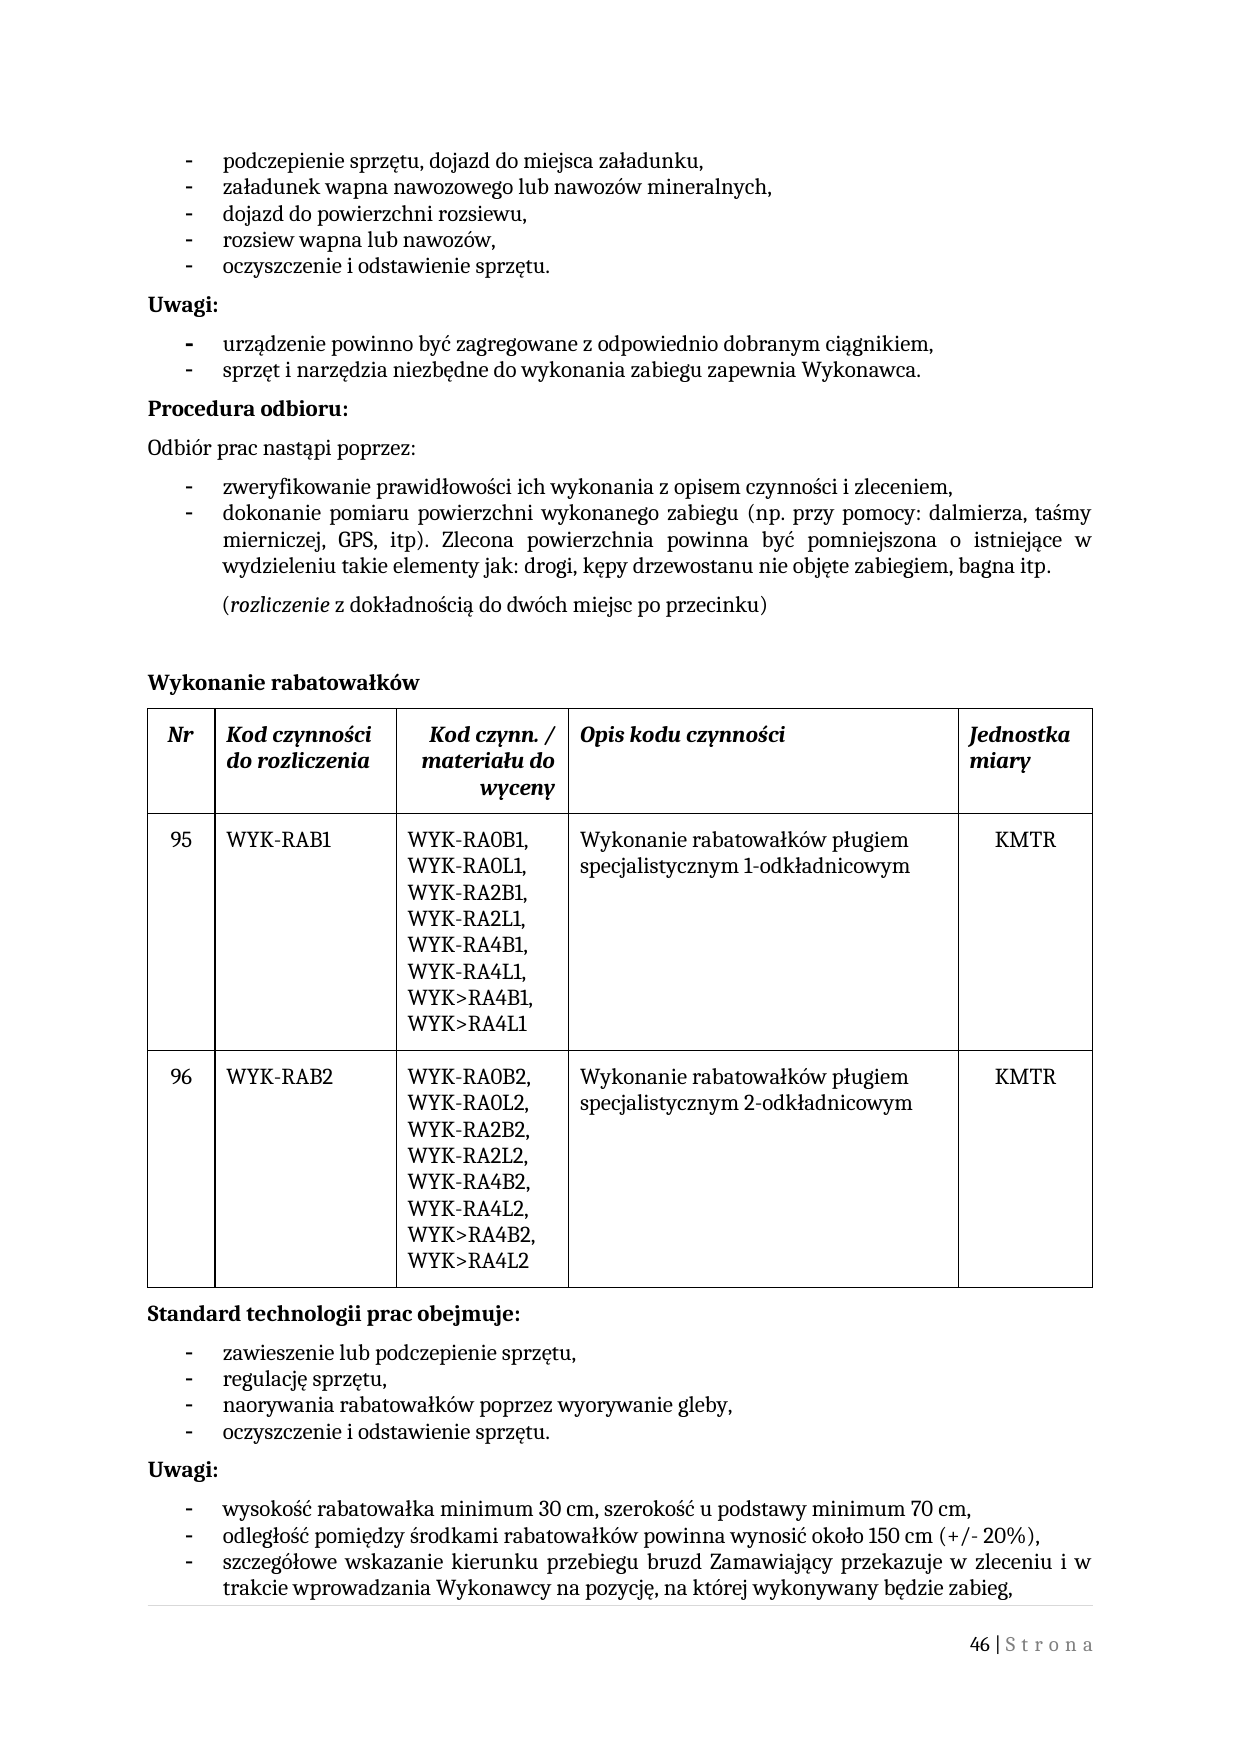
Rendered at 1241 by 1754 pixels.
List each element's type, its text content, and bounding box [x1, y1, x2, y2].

text Uwagi: [148, 1457, 1093, 1484]
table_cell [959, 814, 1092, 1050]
list podczepienie sprzętu, dojazd do miejsca załadunku, [185, 148, 1093, 174]
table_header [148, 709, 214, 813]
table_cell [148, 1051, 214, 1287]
list wysokość rabatowałka minimum 30 cm, szerokość u podstawy minimum 70 cm, [185, 1496, 1093, 1522]
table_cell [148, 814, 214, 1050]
list szczegółowe wskazanie kierunku przebiegu bruzd Zamawiający przekazuje w zleceniu i w trakcie wprowadzania Wykonawcy na pozycję, na której wykonywany będzie zabieg, [185, 1549, 1093, 1602]
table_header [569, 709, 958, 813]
list zawieszenie lub podczepienie sprzętu, [185, 1339, 1093, 1366]
list oczyszczenie i odstawienie sprzętu. [185, 1418, 1093, 1445]
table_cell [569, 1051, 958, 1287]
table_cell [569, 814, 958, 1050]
list odległość pomiędzy środkami rabatowałków powinna wynosić około 150 cm (+/- 20%), [185, 1522, 1093, 1549]
list dokonanie pomiaru powierzchni wykonanego zabiegu (np. przy pomocy: dalmierza, taśmy mierniczej, GPS, itp). Zlecona powierzchnia powinna być pomniejszona o istniejące w wydzieleniu takie elementy jak: drogi, kępy drzewostanu nie objęte zabiegiem, bagna itp. [185, 500, 1093, 579]
list dojazd do powierzchni rozsiewu, [185, 200, 1093, 227]
list zweryfikowanie prawidłowości ich wykonania z opisem czynności i zleceniem, [185, 474, 1093, 500]
list regulację sprzętu, [185, 1366, 1093, 1392]
text (rozliczenie z dokładnością do dwóch miejsc po przecinku) [148, 592, 1093, 618]
list rozsiew wapna lub nawozów, [185, 227, 1093, 253]
list oczyszczenie i odstawienie sprzętu. [185, 253, 1093, 279]
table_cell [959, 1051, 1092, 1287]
list sprzęt i narzędzia niezbędne do wykonania zabiegu zapewnia Wykonawca. [185, 357, 1093, 383]
list załadunek wapna nawozowego lub nawozów mineralnych, [185, 174, 1093, 200]
text Standard technologii prac obejmuje: [148, 1301, 1093, 1327]
text Uwagi: [148, 292, 1093, 318]
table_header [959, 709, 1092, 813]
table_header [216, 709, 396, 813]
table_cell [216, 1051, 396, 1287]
text Procedura odbioru: [148, 396, 1093, 422]
text Wykonanie rabatowałków [148, 669, 1093, 696]
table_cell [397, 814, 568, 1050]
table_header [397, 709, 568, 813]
list urządzenie powinno być zagregowane z odpowiednio dobranym ciągnikiem, [185, 331, 1093, 357]
list naorywania rabatowałków poprzez wyorywanie gleby, [185, 1392, 1093, 1418]
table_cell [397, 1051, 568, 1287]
text Odbiór prac nastąpi poprzez: [148, 435, 1093, 461]
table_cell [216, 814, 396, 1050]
